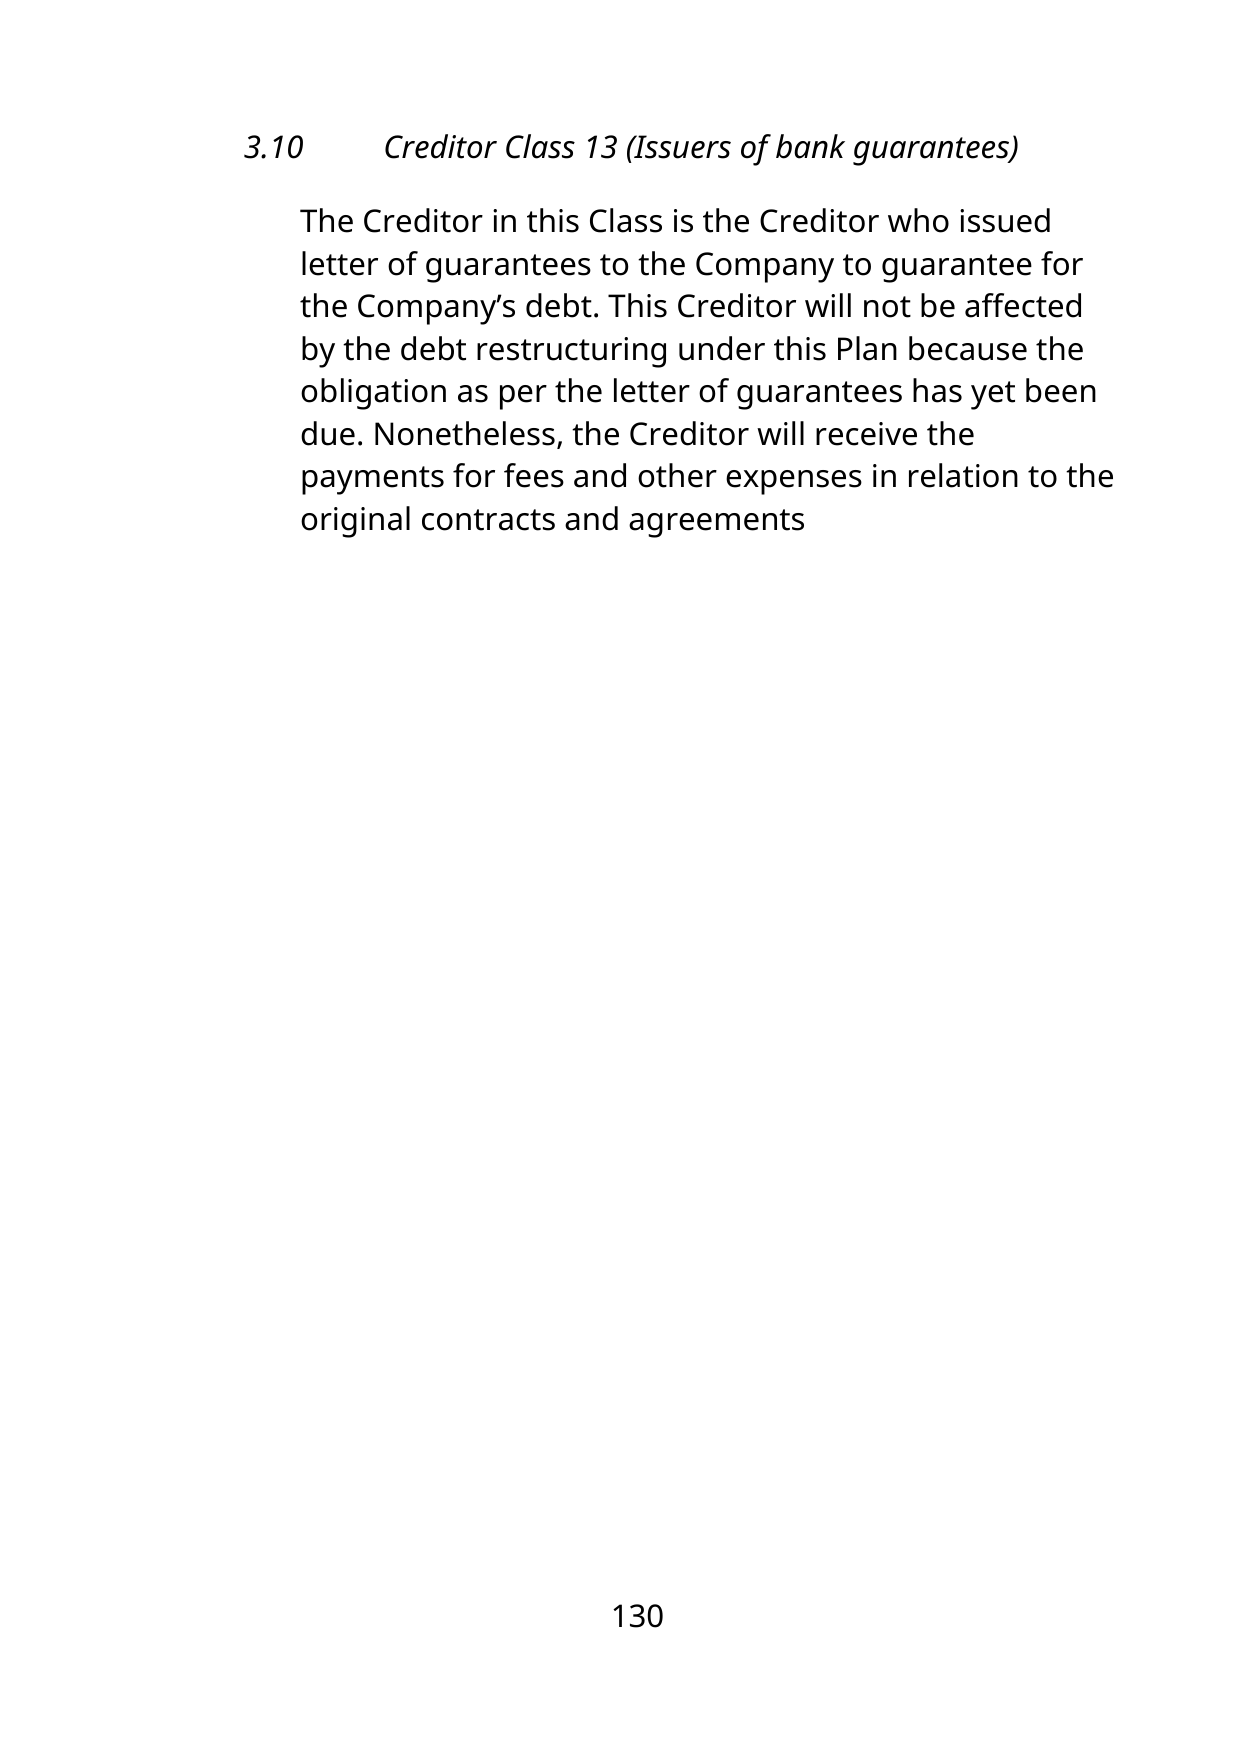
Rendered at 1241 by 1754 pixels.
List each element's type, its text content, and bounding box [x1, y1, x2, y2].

text 3.10 Creditor Class 13 (Issuers of bank guarantees) [244, 125, 1125, 168]
text The Creditor in this Class is the Creditor who issued letter of guarantees to the Company to guarantee for the Company’s debt. This Creditor will not be affected by the debt restructuring under this Plan because the obligation as per the letter of guarantees has yet been due. Nonetheless, the Creditor will receive the payments for fees and other expenses in relation to the original contracts and agreements [244, 199, 1125, 540]
